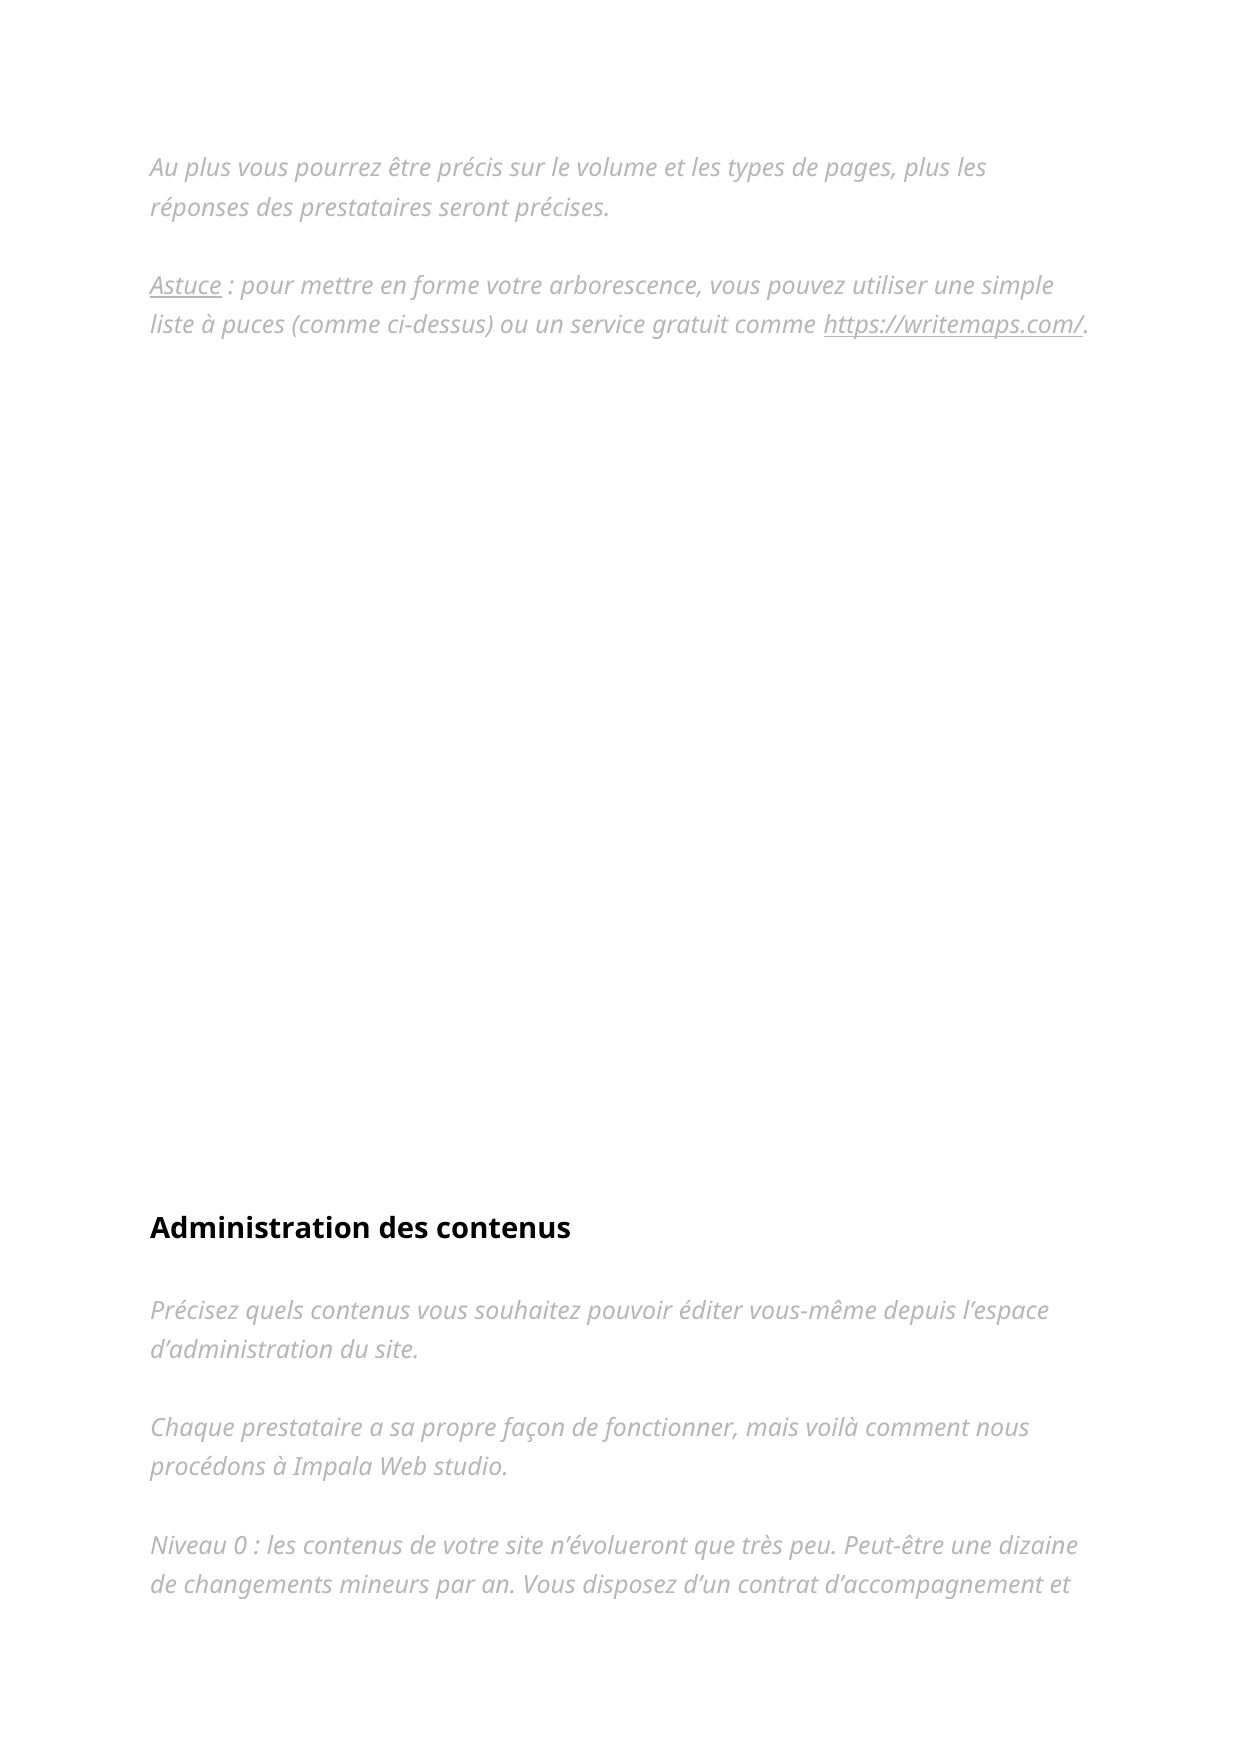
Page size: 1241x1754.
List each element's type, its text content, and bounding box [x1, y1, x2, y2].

text Au plus vous pourrez être précis sur le volume et les types de pages, plus les réponses des prestataires seront précises. [150, 150, 1090, 223]
subtitle Administration des contenus [150, 1207, 1090, 1247]
text Astuce : pour mettre en forme votre arborescence, vous pouvez utiliser une simple liste à puces (comme ci-dessus) ou un service gratuit comme https://writemaps.com/. [150, 267, 1090, 341]
text Chaque prestataire a sa propre façon de fonctionner, mais voilà comment nous procédons à Impala Web studio. [150, 1410, 1090, 1483]
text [150, 1527, 1090, 1601]
text Précisez quels contenus vous souhaitez pouvoir éditer vous-même depuis l’espace d’administration du site. [150, 1292, 1090, 1366]
